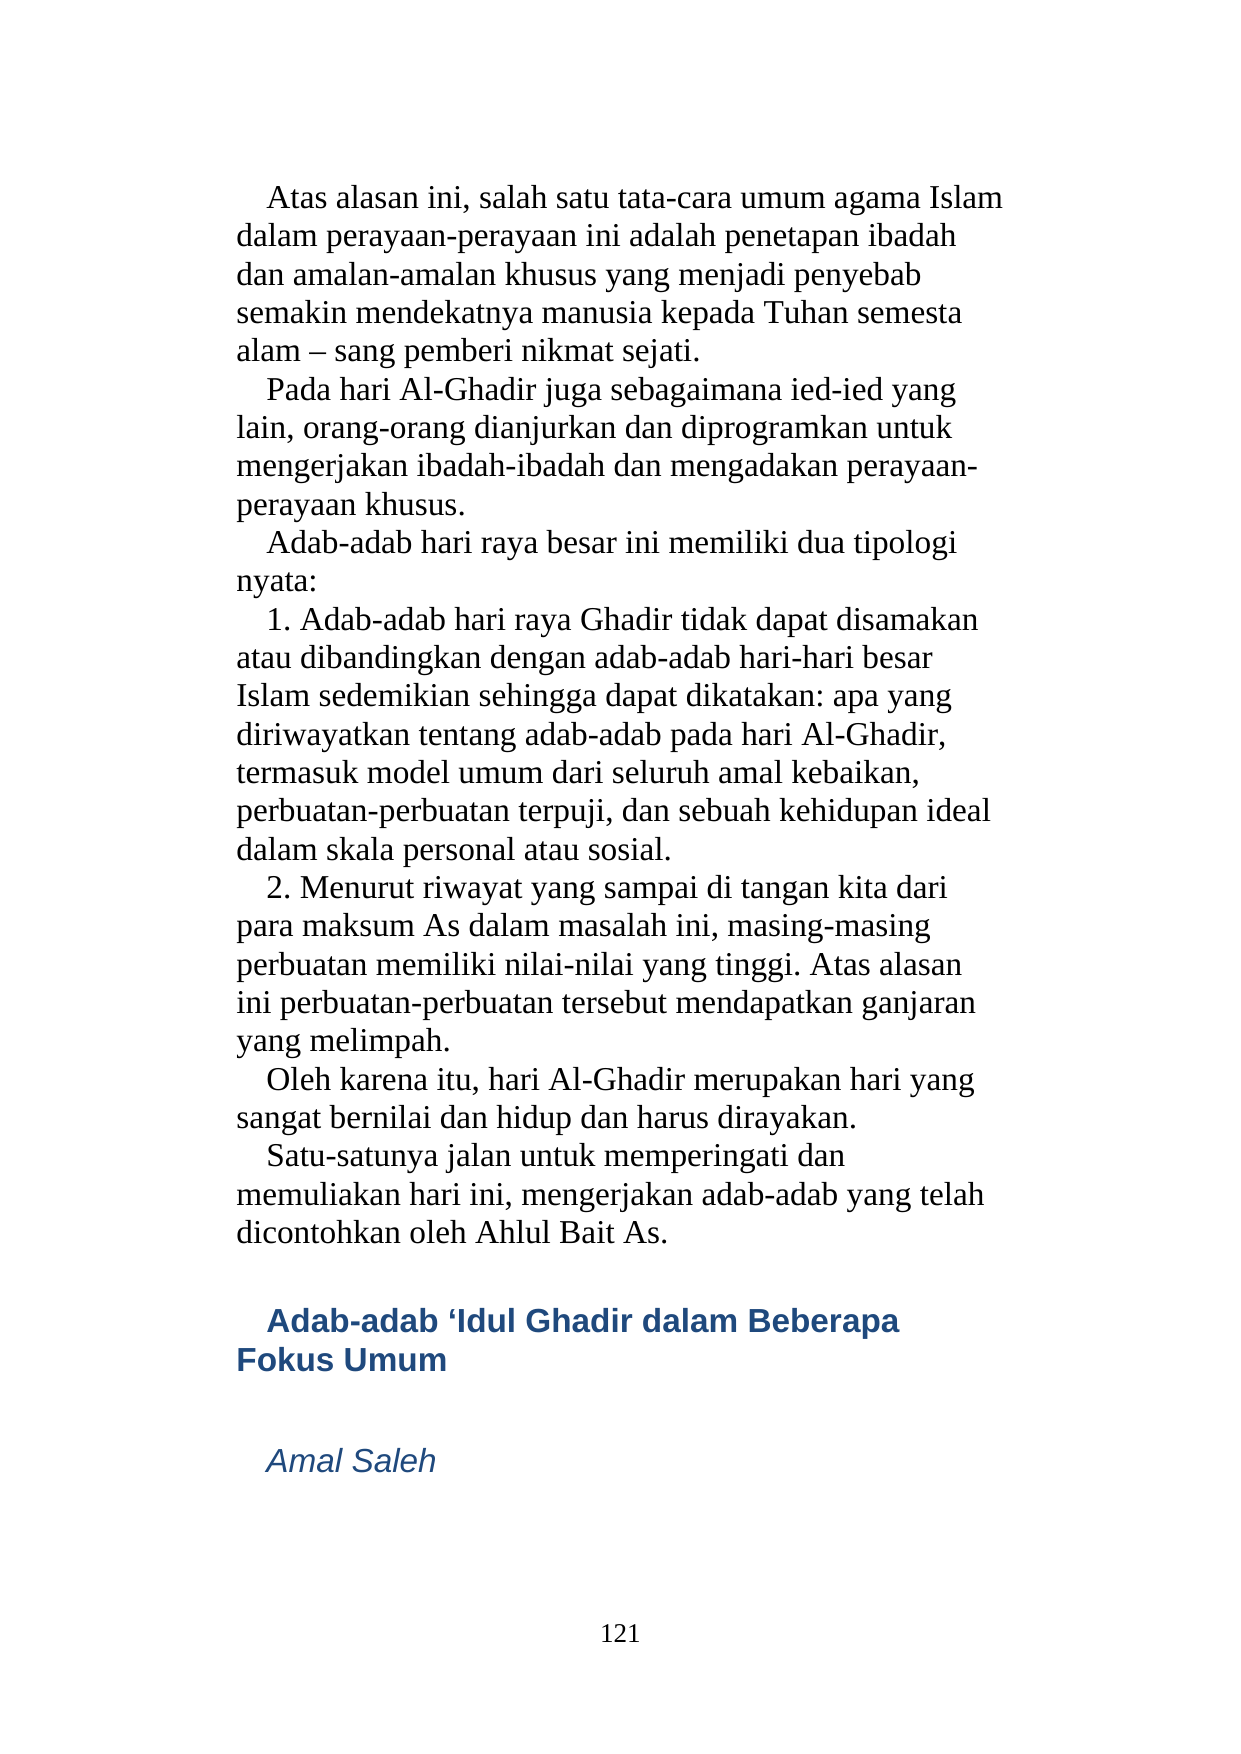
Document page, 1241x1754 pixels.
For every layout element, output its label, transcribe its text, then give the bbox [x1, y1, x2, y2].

text Pada hari Al-Ghadir juga sebagaimana ied-ied yang lain, orang-orang dianjurkan dan diprogramkan untuk mengerjakan ibadah-ibadah dan mengadakan perayaan-perayaan khusus. [236, 369, 1004, 522]
text Oleh karena itu, hari Al-Ghadir merupakan hari yang sangat bernilai dan hidup dan harus dirayakan. [236, 1059, 1004, 1136]
text Adab-adab hari raya besar ini memiliki dua tipologi nyata: [236, 522, 1004, 599]
text Satu-satunya jalan untuk memperingati dan memuliakan hari ini, mengerjakan adab-adab yang telah dicontohkan oleh Ahlul Bait As. [236, 1136, 1004, 1251]
subtitle Adab-adab ‘Idul Ghadir dalam Beberapa Fokus Umum [236, 1301, 1004, 1378]
text 2. Menurut riwayat yang sampai di tangan kita dari para maksum As dalam masalah ini, masing-masing perbuatan memiliki nilai-nilai yang tinggi. Atas alasan ini perbuatan-perbuatan tersebut mendapatkan ganjaran yang melimpah. [236, 867, 1004, 1059]
text 1. Adab-adab hari raya Ghadir tidak dapat disamakan atau dibandingkan dengan adab-adab hari-hari besar Islam sedemikian sehingga dapat dikatakan: apa yang diriwayatkan tentang adab-adab pada hari Al-Ghadir, termasuk model umum dari seluruh amal kebaikan, perbuatan-perbuatan terpuji, dan sebuah kehidupan ideal dalam skala personal atau sosial. [236, 599, 1004, 867]
subtitle Amal Saleh [236, 1442, 1004, 1480]
text Atas alasan ini, salah satu tata-cara umum agama Islam dalam perayaan-perayaan ini adalah penetapan ibadah dan amalan-amalan khusus yang menjadi penyebab semakin mendekatnya manusia kepada Tuhan semesta alam – sang pemberi nikmat sejati. [236, 177, 1004, 369]
